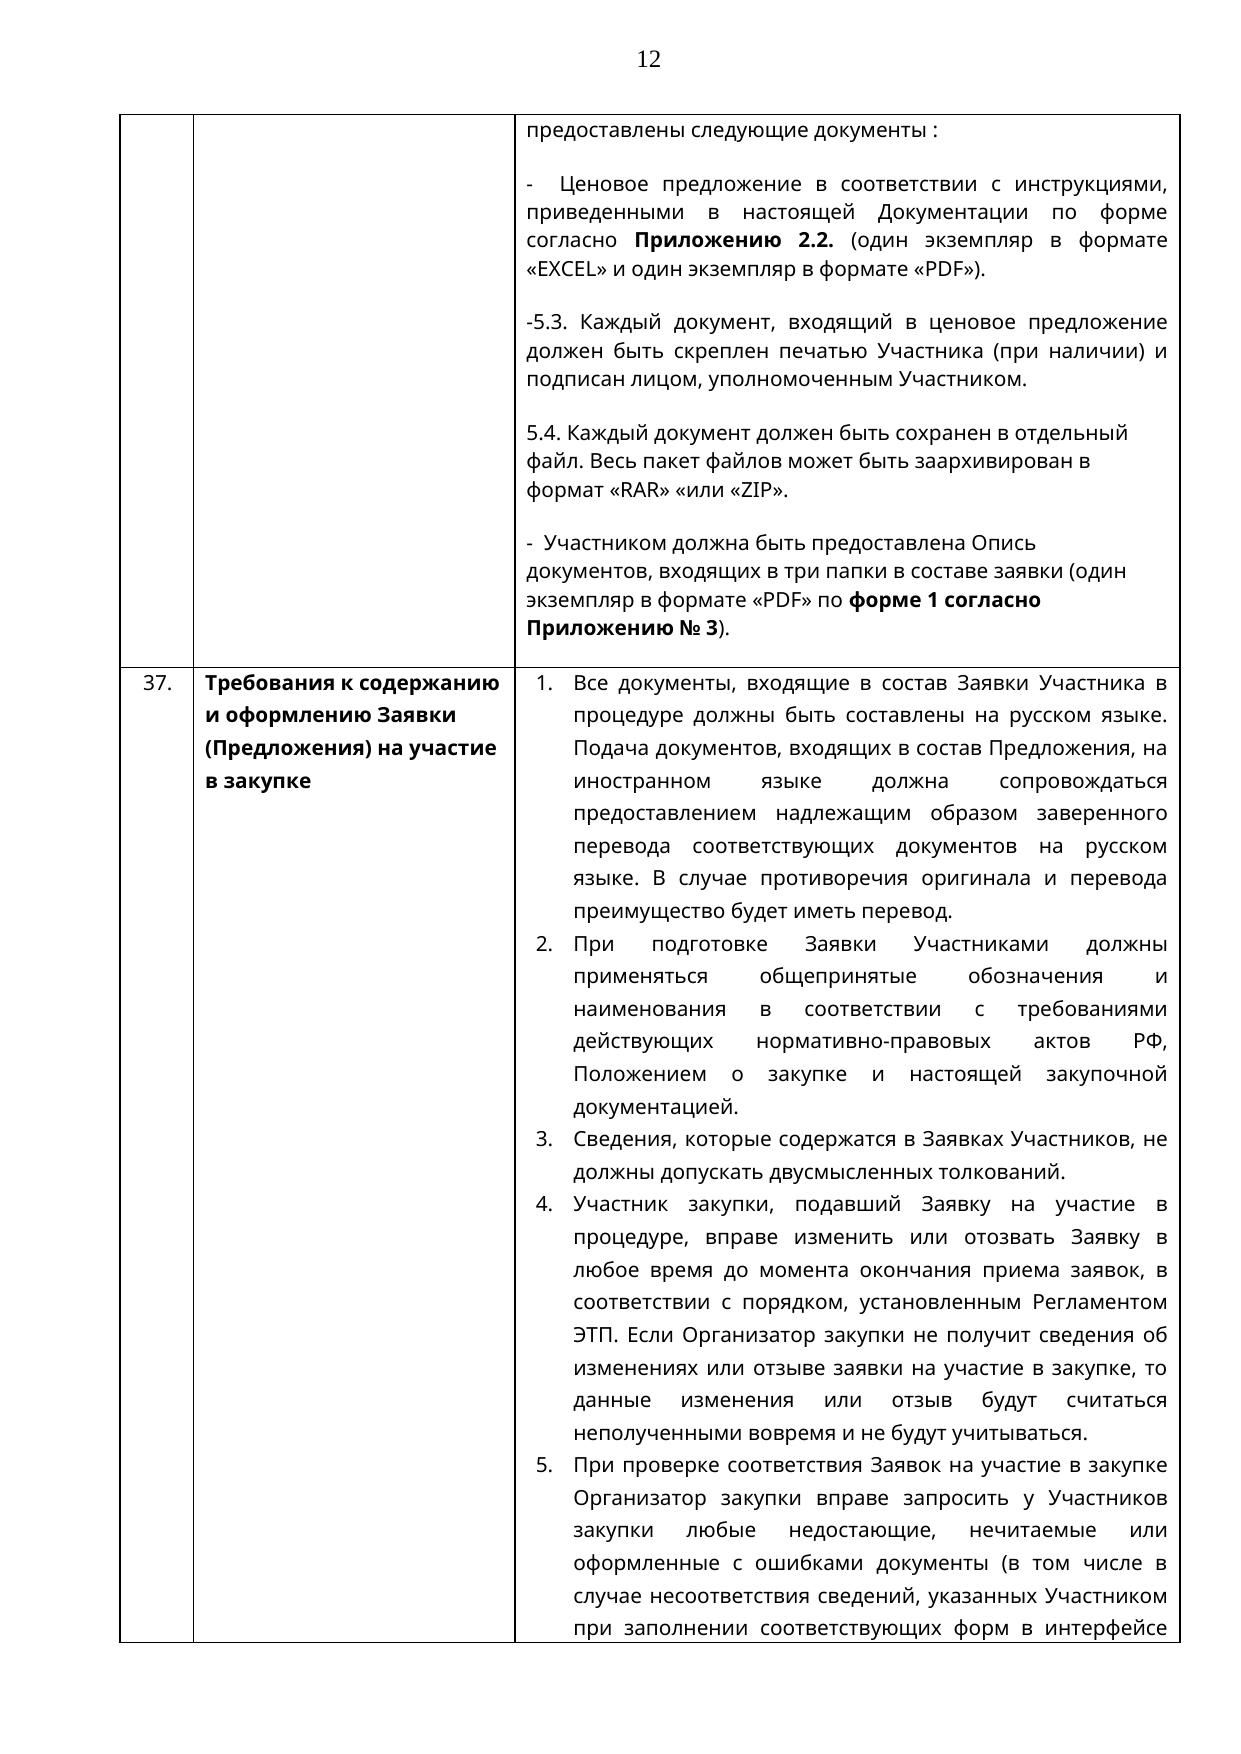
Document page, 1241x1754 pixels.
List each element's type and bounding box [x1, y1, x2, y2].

table_cell [194, 115, 514, 667]
table_cell [121, 115, 193, 667]
table_cell [194, 668, 514, 1642]
table_cell [516, 668, 1179, 1642]
table_cell [516, 115, 1179, 667]
table_cell [121, 668, 193, 1642]
